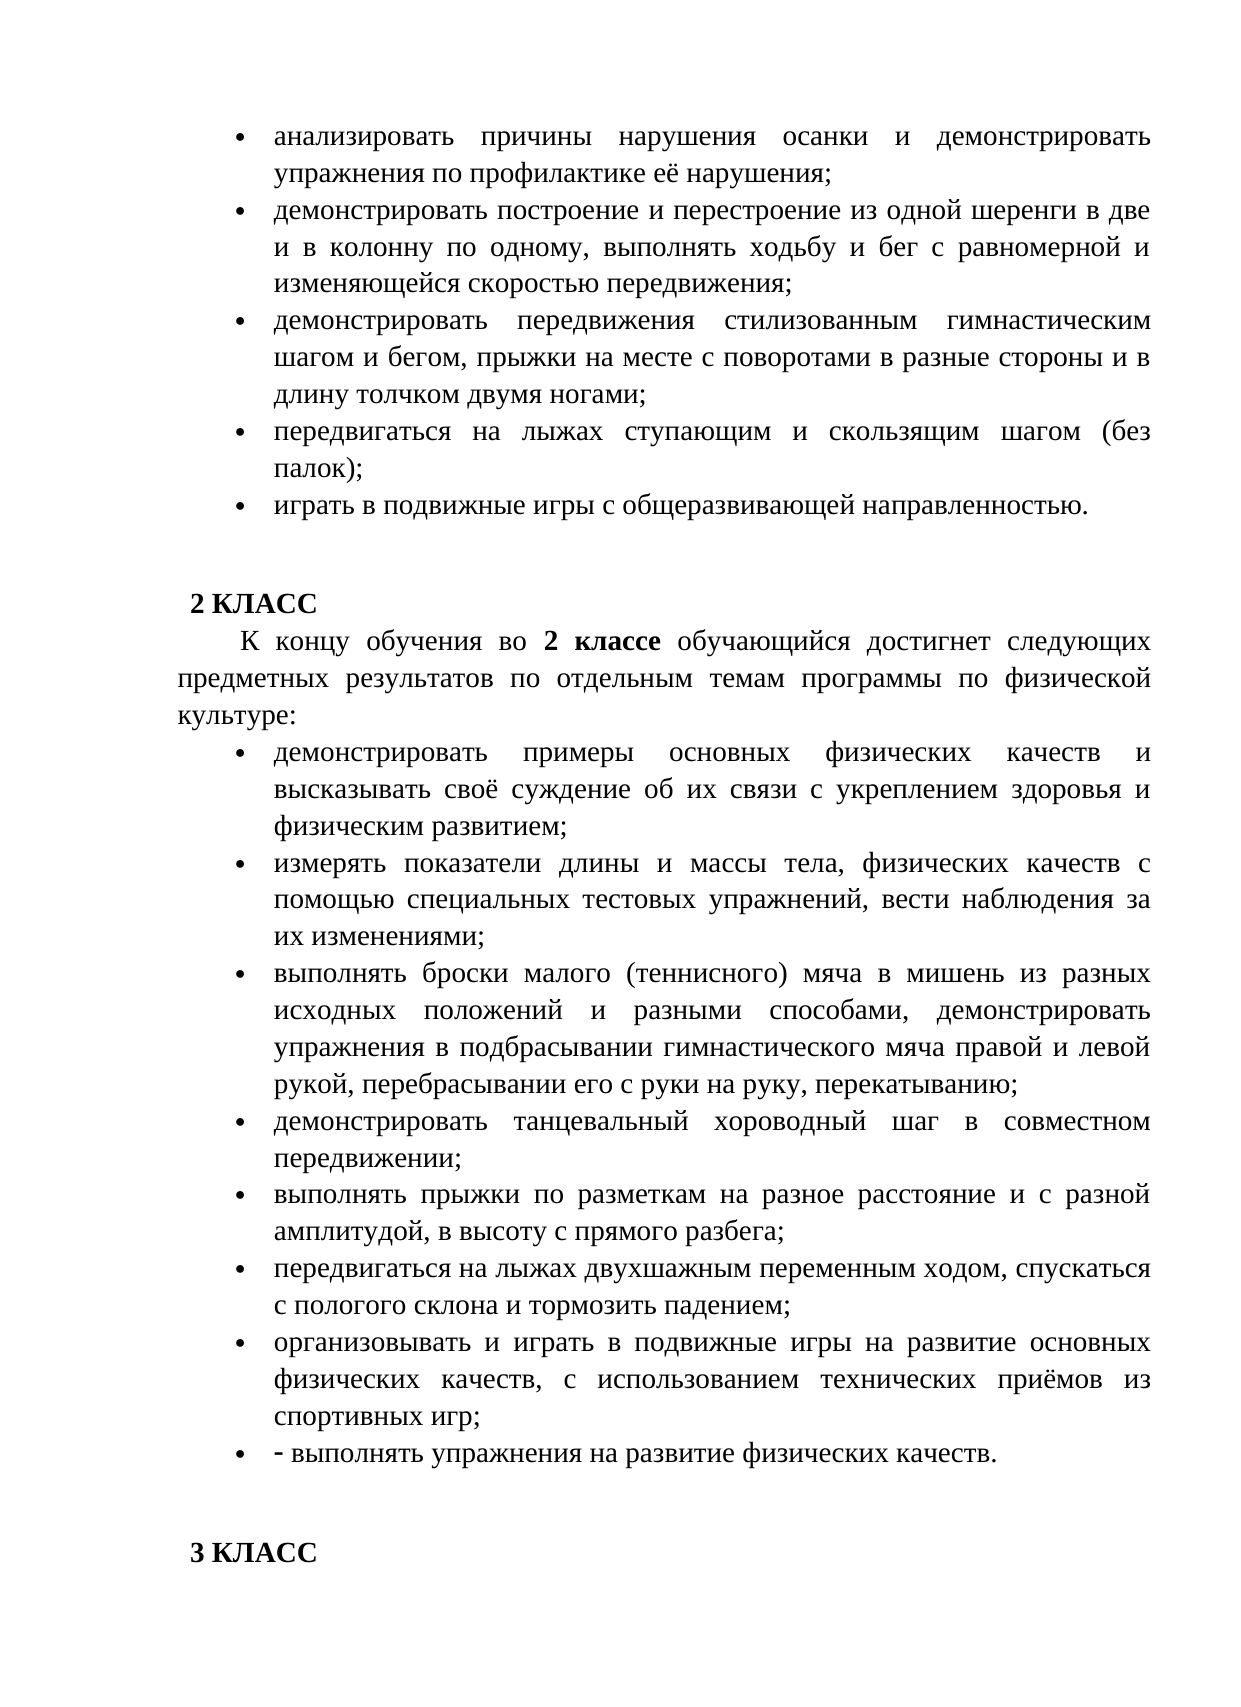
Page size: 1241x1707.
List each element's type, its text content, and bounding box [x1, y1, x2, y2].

text 3 КЛАСС [190, 1535, 1152, 1568]
list измерять показатели длины и массы тела, физических качеств с помощью специальных тестовых упражнений, вести наблюдения за их изменениями; [236, 845, 1152, 952]
list  выполнять упражнения на развитие физических качеств. [236, 1435, 1152, 1468]
list анализировать причины нарушения осанки и демонстрировать упражнения по профилактике её нарушения; [236, 118, 1152, 188]
list демонстрировать танцевальный хороводный шаг в совместном передвижении; [236, 1103, 1152, 1173]
list передвигаться на лыжах ступающим и скользящим шагом (без палок); [236, 413, 1152, 483]
list демонстрировать примеры основных физических качеств и высказывать своё суждение об их связи с укреплением здоровья и физическим развитием; [236, 734, 1152, 841]
list демонстрировать передвижения стилизованным гимнастическим шагом и бегом, прыжки на месте с поворотами в разные стороны и в длину толчком двумя ногами; [236, 302, 1152, 410]
text 2 КЛАСС [190, 587, 1152, 620]
list демонстрировать построение и перестроение из одной шеренги в две и в колонну по одному, выполнять ходьбу и бег с равномерной и изменяющейся скоростью передвижения; [236, 192, 1152, 299]
list играть в подвижные игры с общеразвивающей направленностью. [236, 487, 1152, 520]
text К концу обучения во 2 классе обучающийся достигнет следующих предметных результатов по отдельным темам программы по физической культуре: [177, 623, 1152, 731]
list передвигаться на лыжах двухшажным переменным ходом, спускаться с пологого склона и тормозить падением; [236, 1250, 1152, 1321]
list выполнять прыжки по разметкам на разное расстояние и с разной амплитудой, в высоту с прямого разбега; [236, 1177, 1152, 1247]
list выполнять броски малого (теннисного) мяча в мишень из разных исходных положений и разными способами, демонстрировать упражнения в подбрасывании гимнастического мяча правой и левой рукой, перебрасывании его с руки на руку, перекатыванию; [236, 955, 1152, 1099]
list организовывать и играть в подвижные игры на развитие основных физических качеств, с использованием технических приёмов из спортивных игр; [236, 1324, 1152, 1431]
